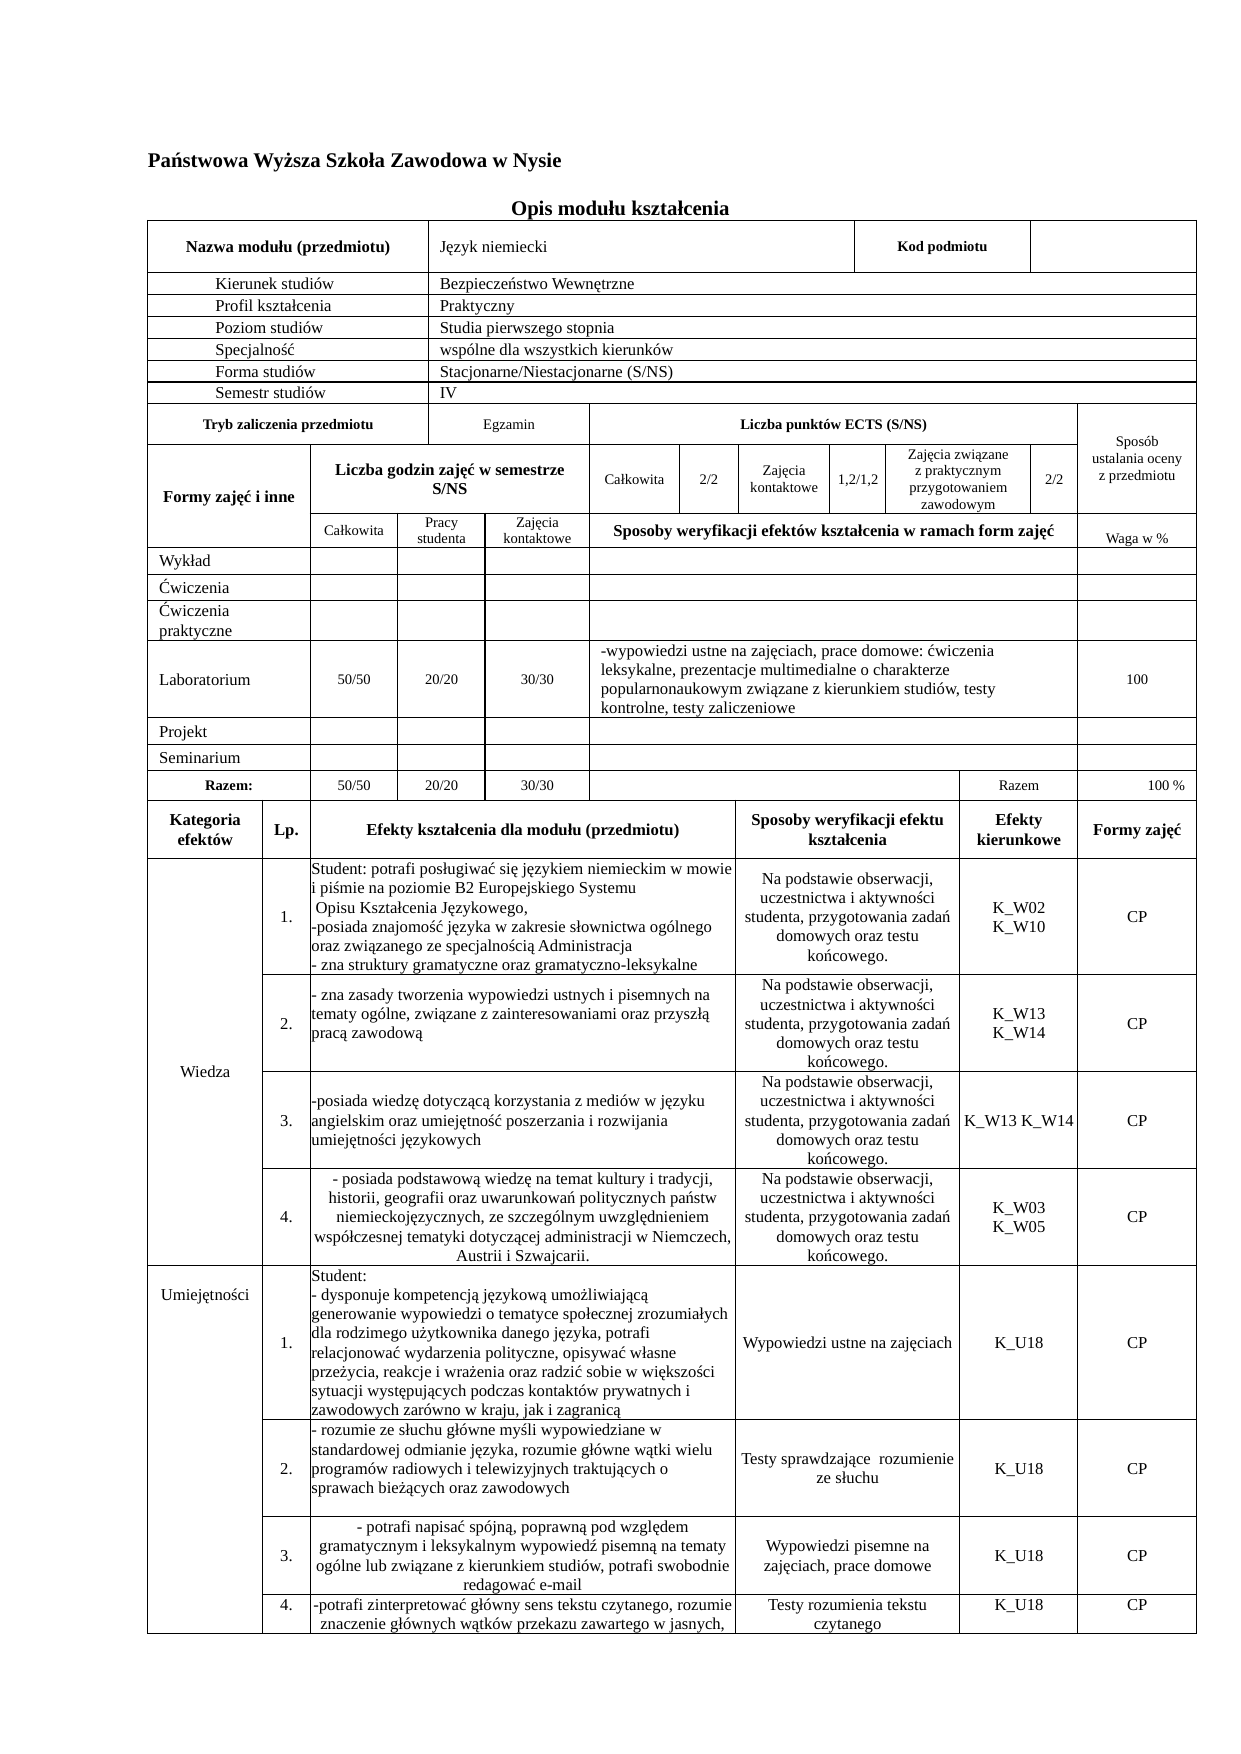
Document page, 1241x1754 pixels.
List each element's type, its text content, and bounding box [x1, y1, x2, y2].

table_cell [398, 575, 484, 600]
table_cell [1078, 548, 1196, 574]
table_cell K_W13 K_W14 [960, 975, 1077, 1071]
table_cell wspólne dla wszystkich kierunków [429, 339, 1196, 359]
table_cell Formy zajęć i inne [148, 445, 310, 547]
text Państwowa Wyższa Szkoła Zawodowa w Nysie [148, 148, 1093, 172]
table_cell Wypowiedzi ustne na zajęciach [736, 1266, 959, 1419]
table_cell [590, 745, 1077, 770]
table_cell Kategoria efektów [148, 801, 262, 858]
table_cell [486, 718, 589, 744]
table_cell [736, 1595, 959, 1633]
table_cell 4. [263, 1169, 310, 1265]
table_cell [590, 548, 1077, 574]
table_cell 100 % [1078, 771, 1196, 799]
table_cell Semestr studiów [148, 383, 428, 403]
table_cell CP [1078, 1266, 1196, 1419]
table_cell Efekty kształcenia dla modułu (przedmiotu) [311, 801, 735, 858]
table_cell [1078, 718, 1196, 744]
table_cell Razem: [148, 771, 310, 799]
table_cell Egzamin [429, 404, 589, 444]
table_cell [486, 601, 589, 639]
table_cell Seminarium [148, 745, 310, 770]
table_cell Laboratorium [148, 641, 310, 717]
table_cell 2. [263, 1420, 310, 1516]
table_header Nazwa modułu (przedmiotu) [148, 221, 428, 272]
table_cell 50/50 [311, 771, 397, 799]
table_cell CP [1078, 1595, 1196, 1633]
table_cell Wiedza [148, 859, 262, 1265]
table_cell Specjalność [148, 339, 428, 359]
table_cell K_W03 K_W05 [960, 1169, 1077, 1265]
table_cell - zna zasady tworzenia wypowiedzi ustnych i pisemnych na tematy ogólne, związane z zainteresowaniami oraz przyszłą pracą zawodową [311, 975, 735, 1071]
table_cell [398, 548, 484, 574]
table_cell CP [1078, 1517, 1196, 1594]
table_cell - posiada podstawową wiedzę na temat kultury i tradycji, historii, geografii oraz uwarunkowań politycznych państw niemieckojęzycznych, ze szczególnym uwzględnieniem współczesnej tematyki dotyczącej administracji w Niemczech, Austrii i Szwajcarii. [311, 1169, 735, 1265]
table_cell 1,2/1,2 [830, 445, 885, 512]
table_cell Liczba punktów ECTS (S/NS) [590, 404, 1077, 444]
table_cell [486, 575, 589, 600]
text Opis modułu kształcenia [148, 196, 1093, 220]
table_cell Liczba godzin zajęć w semestrze S/NS [311, 445, 589, 512]
table_cell [311, 548, 397, 574]
table_cell Student: - dysponuje kompetencją językową umożliwiającą generowanie wypowiedzi o tematyce społecznej zrozumiałych dla rodzimego użytkownika danego języka, potrafi relacjonować wydarzenia polityczne, opisywać własne przeżycia, reakcje i wrażenia oraz radzić sobie w większości sytuacji występujących podczas kontaktów prywatnych i zawodowych zarówno w kraju, jak i zagranicą [311, 1266, 735, 1419]
table_cell 1. [263, 1266, 310, 1419]
table_cell [590, 601, 1077, 639]
table_cell Zajęcia związane z praktycznym przygotowaniem zawodowym [886, 445, 1030, 512]
table_cell K_W13 K_W14 [960, 1072, 1077, 1168]
table_cell 2. [263, 975, 310, 1071]
table_cell K_U18 [960, 1420, 1077, 1516]
table_cell 3. [263, 1072, 310, 1168]
table_cell Waga w % [1078, 514, 1196, 547]
table_cell [590, 771, 959, 799]
table_cell K_U18 [960, 1266, 1077, 1419]
table_cell CP [1078, 975, 1196, 1071]
table_cell [486, 745, 589, 770]
table_cell CP [1078, 1072, 1196, 1168]
table_header Kod podmiotu [855, 221, 1030, 272]
table_cell Tryb zaliczenia przedmiotu [148, 404, 428, 444]
table_cell Praktyczny [429, 295, 1196, 316]
table_cell [311, 718, 397, 744]
table_cell 1. [263, 859, 310, 974]
table_cell Profil kształcenia [148, 295, 428, 316]
table_cell Zajęcia kontaktowe [486, 514, 589, 547]
table_cell Sposoby weryfikacji efektu kształcenia [736, 801, 959, 858]
table_cell [590, 575, 1077, 600]
table_cell Na podstawie obserwacji, uczestnictwa i aktywności studenta, przygotowania zadań domowych oraz testu końcowego. [736, 859, 959, 974]
table_cell CP [1078, 1169, 1196, 1265]
table_cell Stacjonarne/Niestacjonarne (S/NS) [429, 361, 1196, 381]
table_cell 4. [263, 1595, 310, 1633]
table_cell Testy sprawdzające rozumienie ze słuchu [736, 1420, 959, 1516]
table_cell Wykład [148, 548, 310, 574]
table_cell Studia pierwszego stopnia [429, 317, 1196, 338]
table_cell Pracy studenta [398, 514, 484, 547]
table_cell Ćwiczenia [148, 575, 310, 600]
table_cell [398, 601, 484, 639]
table_cell 3. [263, 1517, 310, 1594]
table_header Język niemiecki [429, 221, 854, 272]
table_cell 2/2 [1031, 445, 1077, 512]
table_cell Na podstawie obserwacji, uczestnictwa i aktywności studenta, przygotowania zadań domowych oraz testu końcowego. [736, 1072, 959, 1168]
table_cell 30/30 [486, 771, 589, 799]
table_cell Całkowita [590, 445, 679, 512]
table_cell -wypowiedzi ustne na zajęciach, prace domowe: ćwiczenia leksykalne, prezentacje multimedialne o charakterze popularnonaukowym związane z kierunkiem studiów, testy kontrolne, testy zaliczeniowe [590, 641, 1077, 717]
table_cell [1078, 745, 1196, 770]
table_cell Na podstawie obserwacji, uczestnictwa i aktywności studenta, przygotowania zadań domowych oraz testu końcowego. [736, 975, 959, 1071]
table_cell CP [1078, 1420, 1196, 1516]
table_cell 50/50 [311, 641, 397, 717]
table_cell Projekt [148, 718, 310, 744]
table_cell [311, 745, 397, 770]
table_cell K_U18 [960, 1595, 1077, 1633]
table_cell Forma studiów [148, 361, 428, 381]
table_cell Ćwiczenia praktyczne [148, 601, 310, 639]
table_cell - potrafi napisać spójną, poprawną pod względem gramatycznym i leksykalnym wypowiedź pisemną na tematy ogólne lub związane z kierunkiem studiów, potrafi swobodnie redagować e-mail [311, 1517, 735, 1594]
table_cell Poziom studiów [148, 317, 428, 338]
table_cell 30/30 [486, 641, 589, 717]
table_cell 2/2 [680, 445, 738, 512]
table_cell Na podstawie obserwacji, uczestnictwa i aktywności studenta, przygotowania zadań domowych oraz testu końcowego. [736, 1169, 959, 1265]
table_cell [486, 548, 589, 574]
table_cell Bezpieczeństwo Wewnętrzne [429, 273, 1196, 294]
table_cell [311, 601, 397, 639]
table_cell [1078, 601, 1196, 639]
table_cell 20/20 [398, 771, 484, 799]
table_cell [590, 718, 1077, 744]
table_cell Razem [960, 771, 1077, 799]
table_cell Kierunek studiów [148, 273, 428, 294]
table_cell Lp. [263, 801, 310, 858]
table_cell K_U18 [960, 1517, 1077, 1594]
table_cell [311, 575, 397, 600]
table_cell -posiada wiedzę dotyczącą korzystania z mediów w języku angielskim oraz umiejętność poszerzania i rozwijania umiejętności językowych [311, 1072, 735, 1168]
table_cell K_W02 K_W10 [960, 859, 1077, 974]
table_cell [398, 718, 484, 744]
table_cell Umiejętności [148, 1266, 262, 1633]
table_cell IV [429, 383, 1196, 403]
table_cell Wypowiedzi pisemne na zajęciach, prace domowe [736, 1517, 959, 1594]
table_cell [398, 745, 484, 770]
table_cell Efekty kierunkowe [960, 801, 1077, 858]
table_cell Sposób ustalania oceny z przedmiotu [1078, 404, 1196, 512]
table_cell Całkowita [311, 514, 397, 547]
table_cell - rozumie ze słuchu główne myśli wypowiedziane w standardowej odmianie języka, rozumie główne wątki wielu programów radiowych i telewizyjnych traktujących o sprawach bieżących oraz zawodowych [311, 1420, 735, 1516]
table_header [1031, 221, 1196, 272]
table_cell Formy zajęć [1078, 801, 1196, 858]
table_cell Sposoby weryfikacji efektów kształcenia w ramach form zajęć [590, 514, 1077, 547]
table_cell [1078, 575, 1196, 600]
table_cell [311, 1595, 735, 1633]
table_cell Student: potrafi posługiwać się językiem niemieckim w mowie i piśmie na poziomie B2 Europejskiego Systemu Opisu Kształcenia Językowego, -posiada znajomość języka w zakresie słownictwa ogólnego oraz związanego ze specjalnością Administracja - zna struktury gramatyczne oraz gramatyczno-leksykalne [311, 859, 735, 974]
table_cell Zajęcia kontaktowe [739, 445, 829, 512]
table_cell 100 [1078, 641, 1196, 717]
table_cell CP [1078, 859, 1196, 974]
table_cell 20/20 [398, 641, 484, 717]
